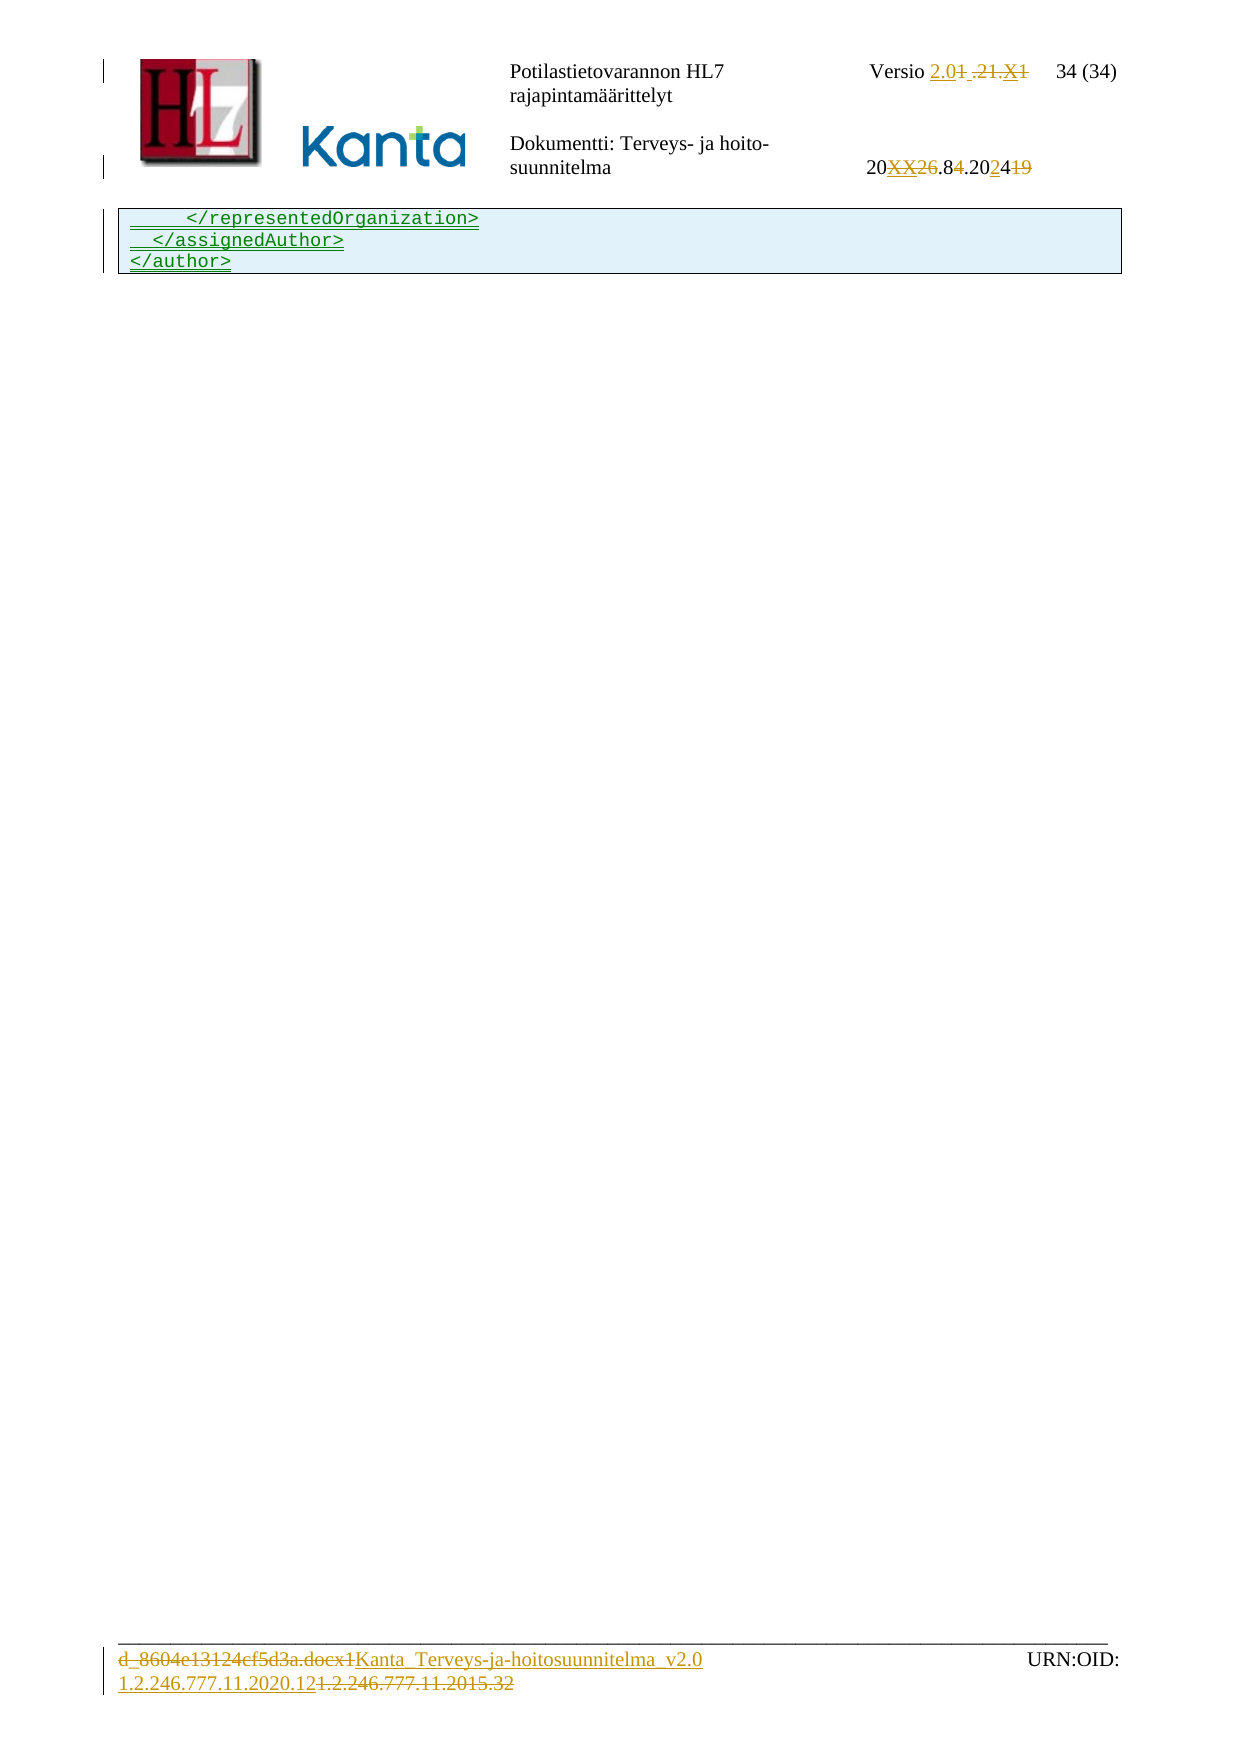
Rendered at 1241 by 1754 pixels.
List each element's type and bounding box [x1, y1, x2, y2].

picture [140, 59, 263, 167]
picture [302, 126, 466, 167]
